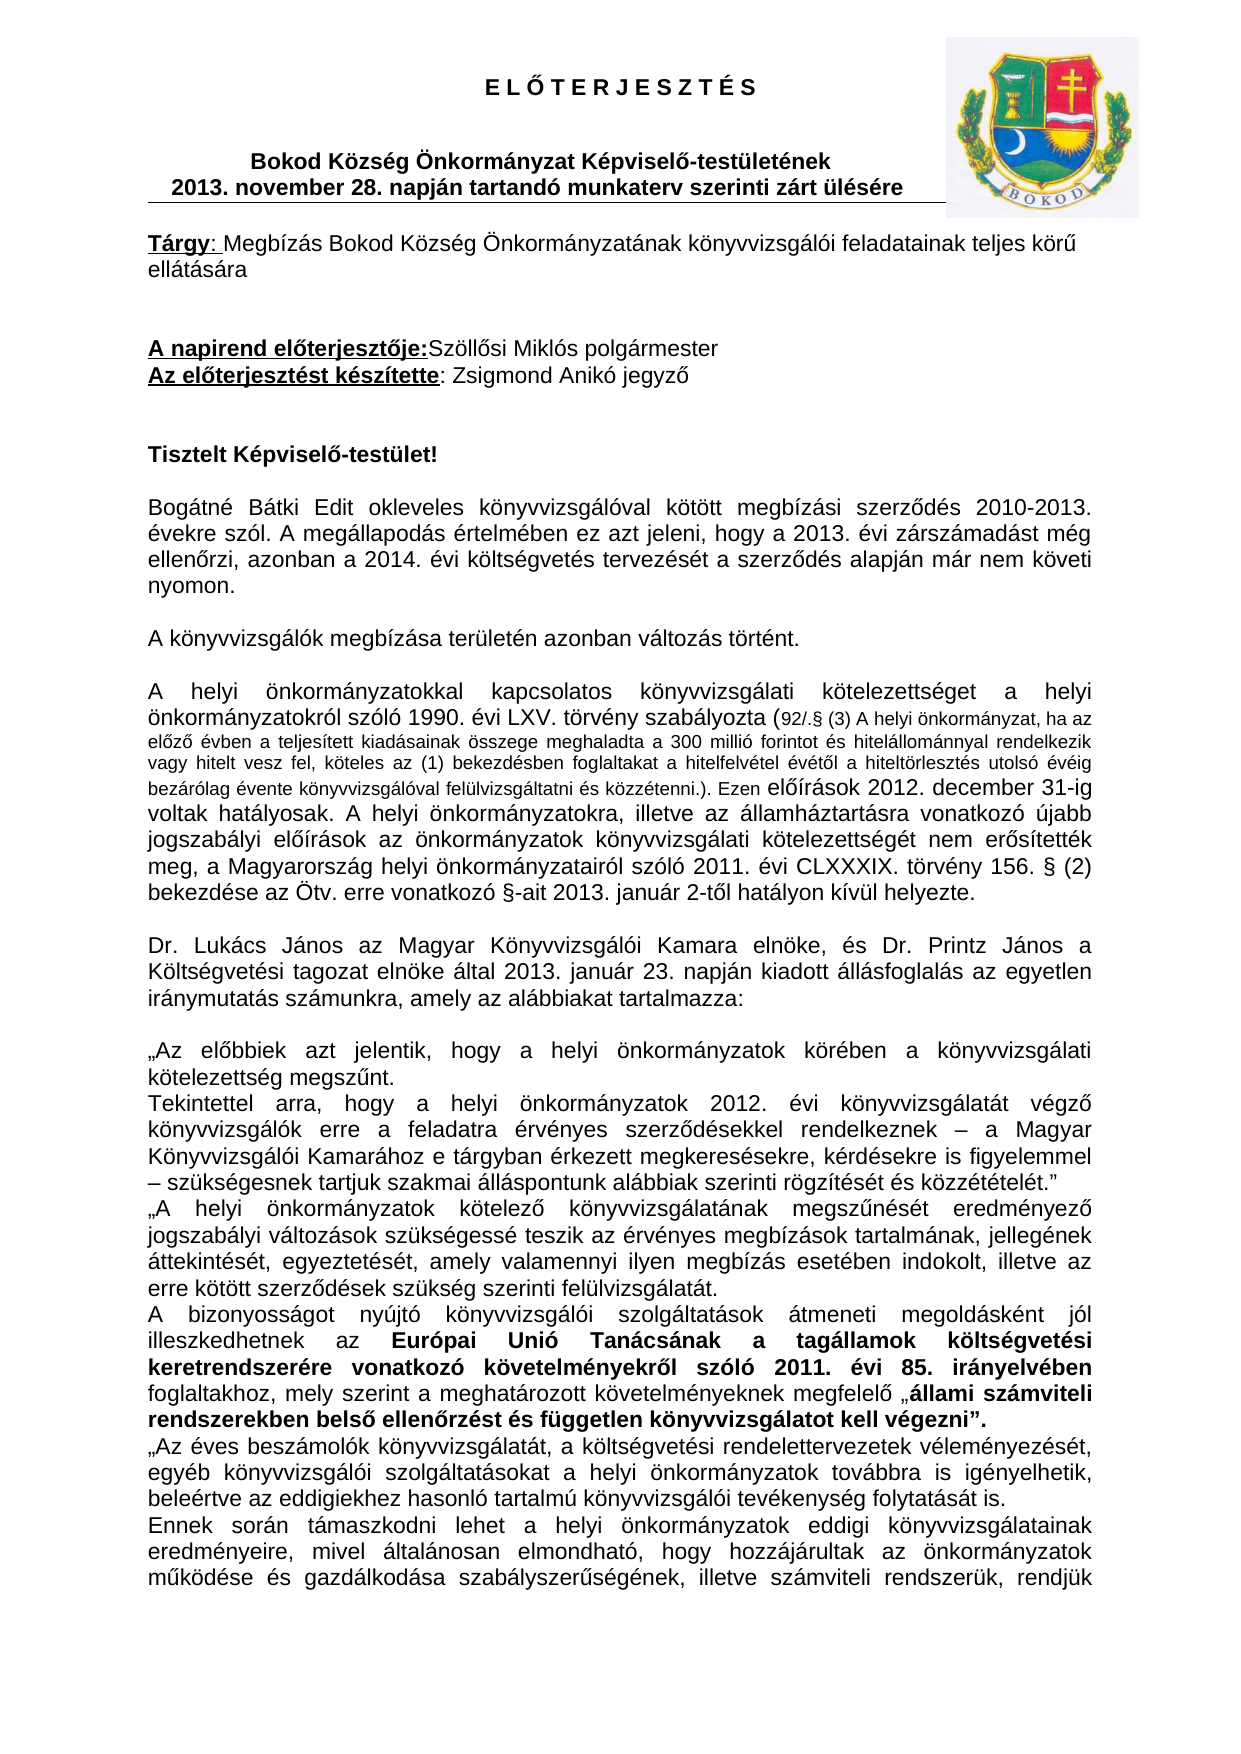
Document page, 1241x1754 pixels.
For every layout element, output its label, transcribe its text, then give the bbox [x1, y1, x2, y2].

text A bizonyosságot nyújtó könyvvizsgálói szolgáltatások átmeneti megoldásként jól illeszkedhetnek az Európai Unió Tanácsának a tagállamok költségvetési keretrendszerére vonatkozó követelményekről szóló 2011. évi 85. irányelvében foglaltakhoz, mely szerint a meghatározott követelményeknek megfelelő „állami számviteli rendszerekben belső ellenőrzést és független könyvvizsgálatot kell végezni”. [148, 1301, 1092, 1433]
text Tárgy: Megbízás Bokod Község Önkormányzatának könyvvizsgálói feladatainak teljes körű ellátására [148, 230, 1092, 283]
text 2013. november 28. napján tartandó munkaterv szerinti zárt ülésére [148, 174, 946, 202]
text Az előterjesztést készítette: Zsigmond Anikó jegyző [148, 362, 1092, 388]
text „Az éves beszámolók könyvvizsgálatát, a költségvetési rendelettervezetek véleményezését, egyéb könyvvizsgálói szolgáltatásokat a helyi önkormányzatok továbbra is igényelhetik, beleértve az eddigiekhez hasonló tartalmú könyvvizsgálói tevékenység folytatását is. [148, 1433, 1092, 1512]
text A könyvvizsgálók megbízása területén azonban változás történt. [148, 625, 1092, 652]
text Bokod Község Önkormányzat Képviselő-testületének [148, 148, 946, 174]
text Tisztelt Képviselő-testület! [148, 441, 1092, 467]
text Bogátné Bátki Edit okleveles könyvvizsgálóval kötött megbízási szerződés 2010-2013. évekre szól. A megállapodás értelmében ez azt jeleni, hogy a 2013. évi zárszámadást még ellenőrzi, azonban a 2014. évi költségvetés tervezését a szerződés alapján már nem követi nyomon. [148, 493, 1092, 599]
text A helyi önkormányzatokkal kapcsolatos könyvvizsgálati kötelezettséget a helyi önkormányzatokról szóló 1990. évi LXV. törvény szabályozta (92/.§ (3) A helyi önkormányzat, ha az előző évben a teljesített kiadásainak összege meghaladta a 300 millió forintot és hitelállománnyal rendelkezik vagy hitelt vesz fel, köteles az (1) bekezdésben foglaltakat a hitelfelvétel évétől a hiteltörlesztés utolsó évéig bezárólag évente könyvvizsgálóval felülvizsgáltatni és közzétenni.). Ezen előírások 2012. december 31-ig voltak hatályosak. A helyi önkormányzatokra, illetve az államháztartásra vonatkozó újabb jogszabályi előírások az önkormányzatok könyvvizsgálati kötelezettségét nem erősítették meg, a Magyarország helyi önkormányzatairól szóló 2011. évi CLXXXIX. törvény 156. § (2) bekezdése az Ötv. erre vonatkozó §-ait 2013. január 2-től hatályon kívül helyezte. [148, 678, 1092, 906]
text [148, 1512, 1092, 1591]
text „Az előbbiek azt jelentik, hogy a helyi önkormányzatok körében a könyvvizsgálati kötelezettség megszűnt. [148, 1037, 1092, 1090]
text A napirend előterjesztője:Szöllősi Miklós polgármester [148, 335, 1092, 362]
text „A helyi önkormányzatok kötelező könyvvizsgálatának megszűnését eredményező jogszabályi változások szükségessé teszik az érvényes megbízások tartalmának, jellegének áttekintését, egyeztetését, amely valamennyi ilyen megbízás esetében indokolt, illetve az erre kötött szerződések szükség szerinti felülvizsgálatát. [148, 1195, 1092, 1301]
picture [946, 37, 1139, 217]
text Dr. Lukács János az Magyar Könyvvizsgálói Kamara elnöke, és Dr. Printz János a Költségvetési tagozat elnöke által 2013. január 23. napján kiadott állásfoglalás az egyetlen iránymutatás számunkra, amely az alábbiakat tartalmazza: [148, 932, 1092, 1011]
text Tekintettel arra, hogy a helyi önkormányzatok 2012. évi könyvvizsgálatát végző könyvvizsgálók erre a feladatra érvényes szerződésekkel rendelkeznek – a Magyar Könyvvizsgálói Kamarához e tárgyban érkezett megkeresésekre, kérdésekre is figyelemmel – szükségesnek tartjuk szakmai álláspontunk alábbiak szerinti rögzítését és közzétételét.” [148, 1090, 1092, 1195]
